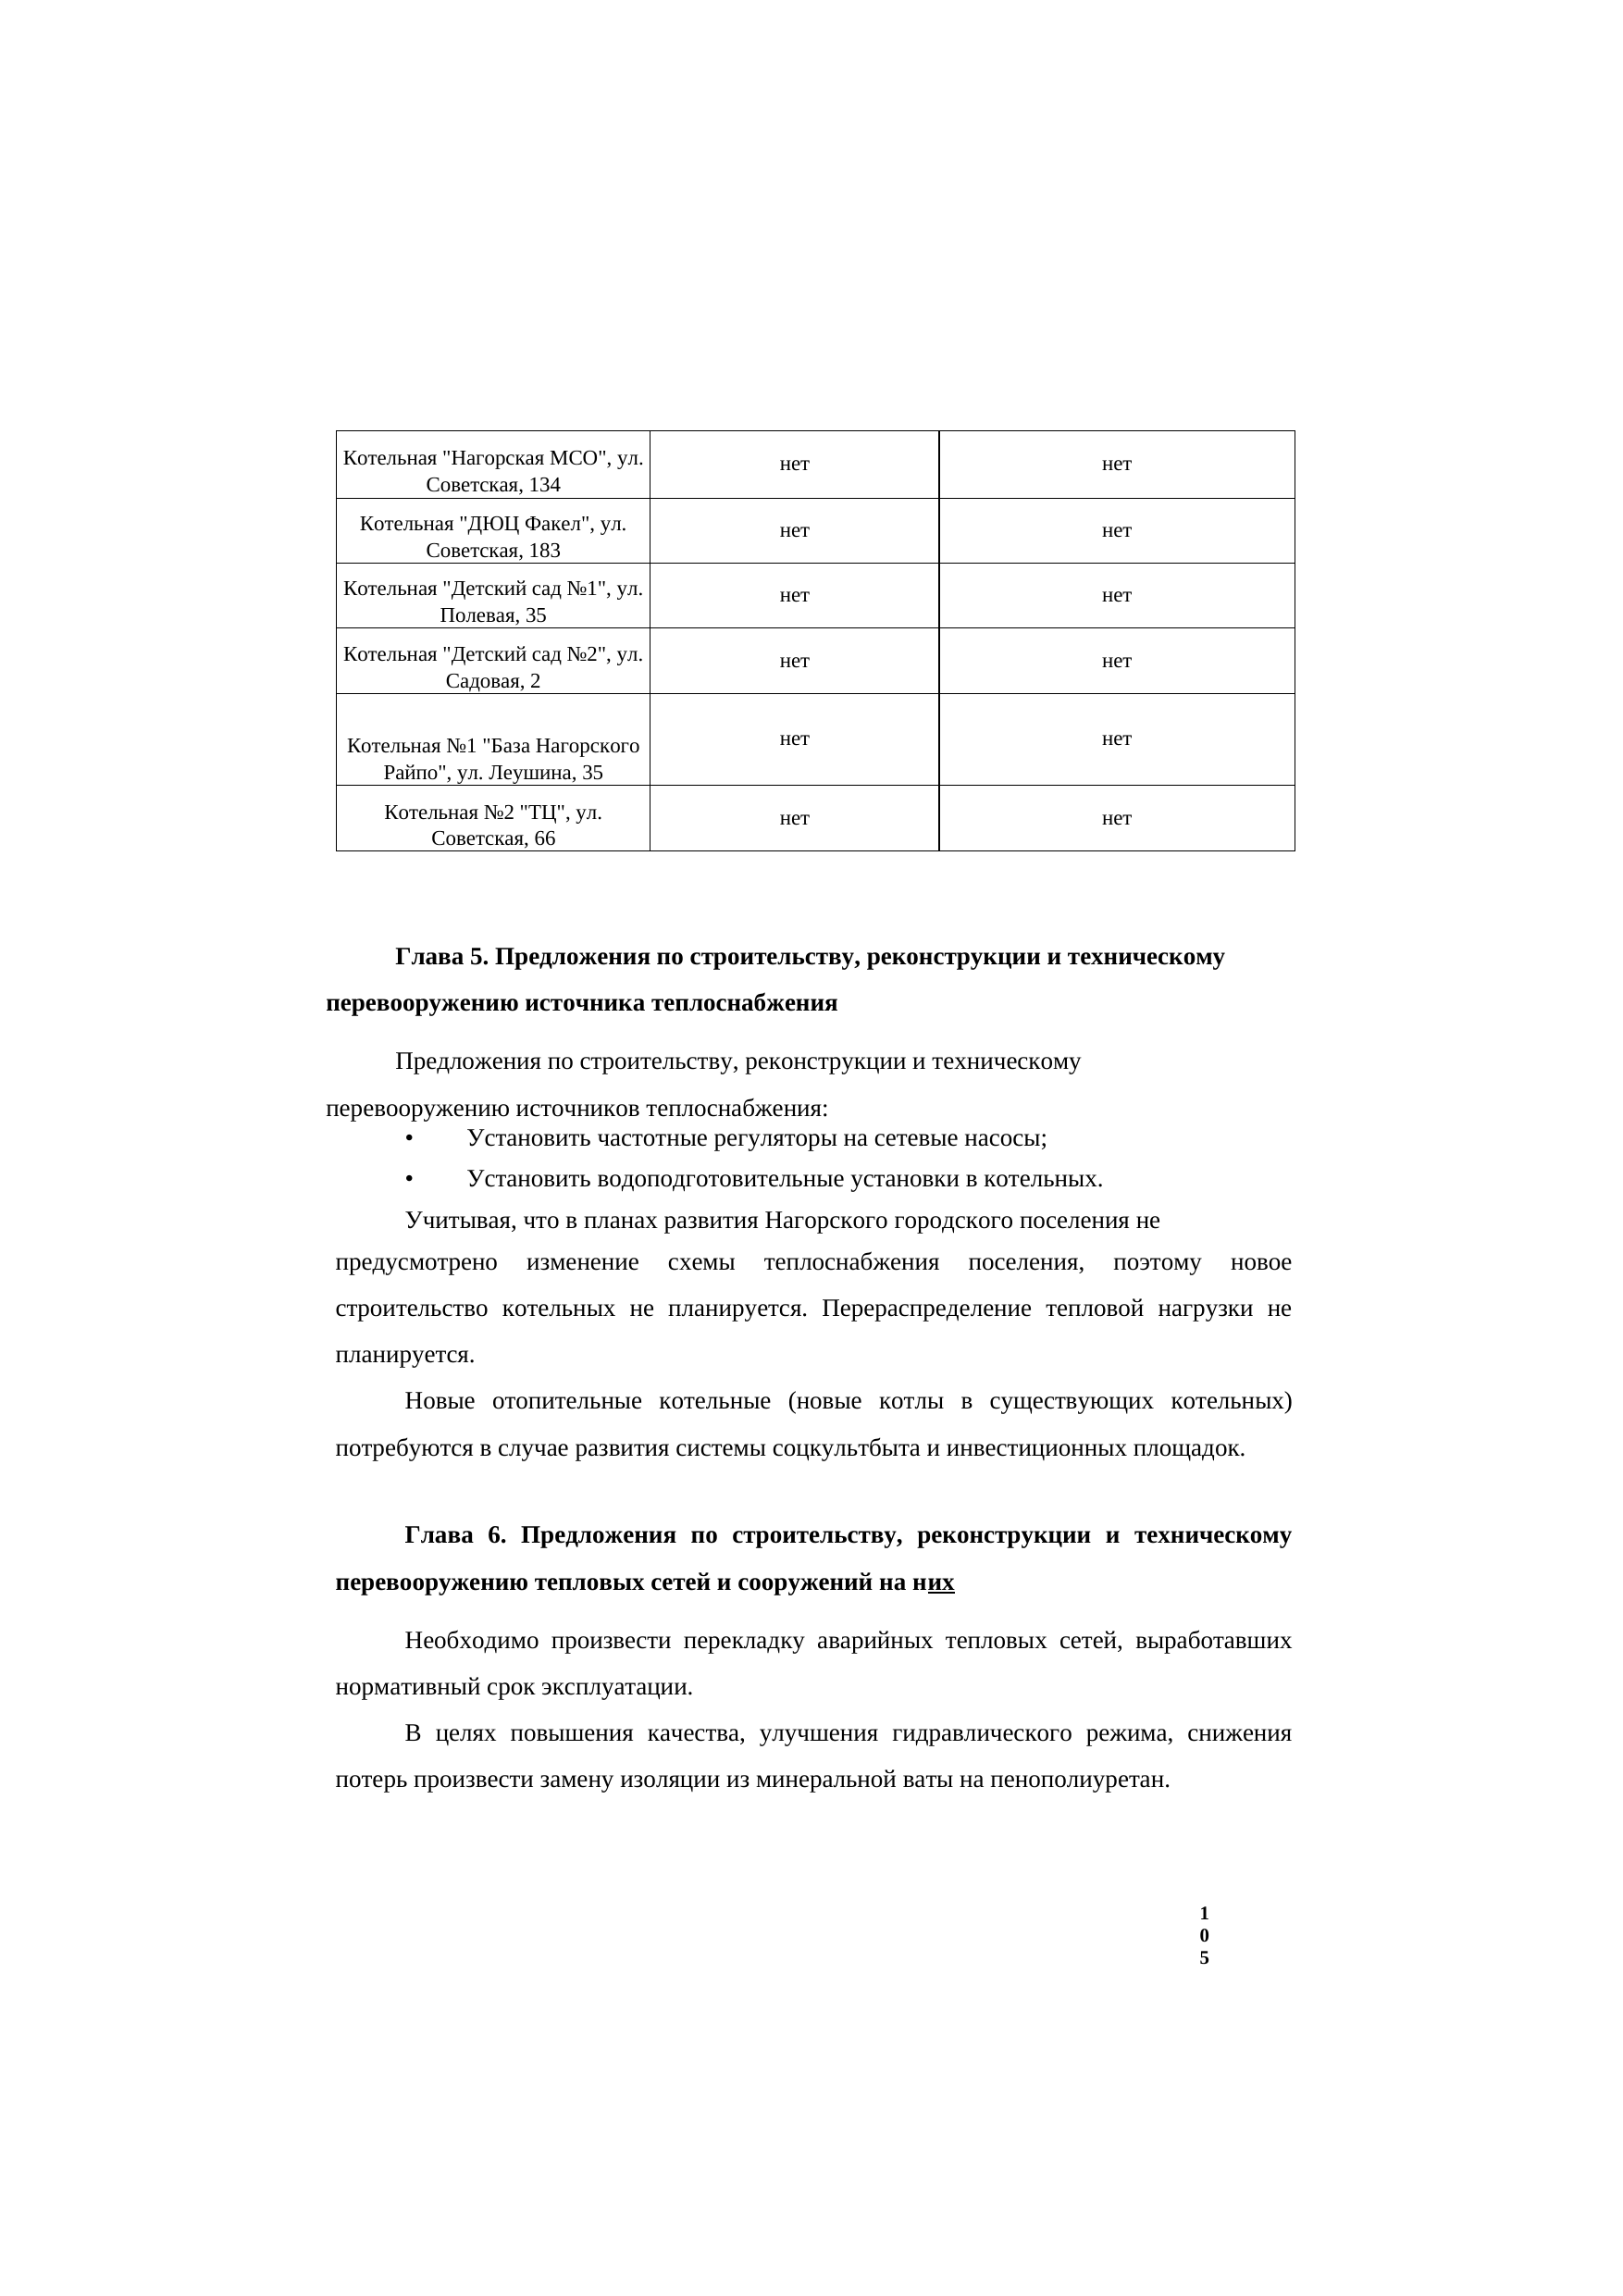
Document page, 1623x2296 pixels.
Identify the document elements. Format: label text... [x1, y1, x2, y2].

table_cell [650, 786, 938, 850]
text Предложения по строительству, реконструкции и техническому перевооружению источников теплоснабжения: [326, 1032, 1134, 1125]
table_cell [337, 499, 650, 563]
text Новые отопительные котельные (новые котлы в существующих котельных) потребуются в случае развития системы соцкультбыта и инвестиционных площадок. [335, 1371, 1294, 1465]
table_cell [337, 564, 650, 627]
text предусмотрено изменение схемы теплоснабжения поселения, поэтому новое строительство котельных не планируется. Перераспределение тепловой нагрузки не планируется. [335, 1233, 1294, 1371]
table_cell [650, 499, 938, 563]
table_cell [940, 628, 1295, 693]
list Установить водоподготовительные установки в котельных. [335, 1167, 1307, 1192]
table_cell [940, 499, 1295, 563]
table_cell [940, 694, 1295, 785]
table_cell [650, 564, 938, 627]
text В целях повышения качества, улучшения гидравлического режима, снижения потерь произвести замену изоляции из минеральной ваты на пенополиуретан. [335, 1704, 1294, 1796]
text Глава 6. Предложения по строительству, реконструкции и техническому перевооружению тепловых сетей и сооружений на них [335, 1506, 1294, 1599]
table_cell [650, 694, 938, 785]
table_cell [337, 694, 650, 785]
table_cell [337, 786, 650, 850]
text Необходимо произвести перекладку аварийных тепловых сетей, выработавших нормативный срок эксплуатации. [335, 1611, 1294, 1704]
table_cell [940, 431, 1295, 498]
text Учитывая, что в планах развития Нагорского городского поселения не [335, 1208, 1307, 1233]
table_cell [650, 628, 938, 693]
text Глава 5. Предложения по строительству, реконструкции и техническому перевооружению источника теплоснабжения [326, 927, 1282, 1021]
list Установить частотные регуляторы на сетевые насосы; [335, 1125, 1307, 1150]
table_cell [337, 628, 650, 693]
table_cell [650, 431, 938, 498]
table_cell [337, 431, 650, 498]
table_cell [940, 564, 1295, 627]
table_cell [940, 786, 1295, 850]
